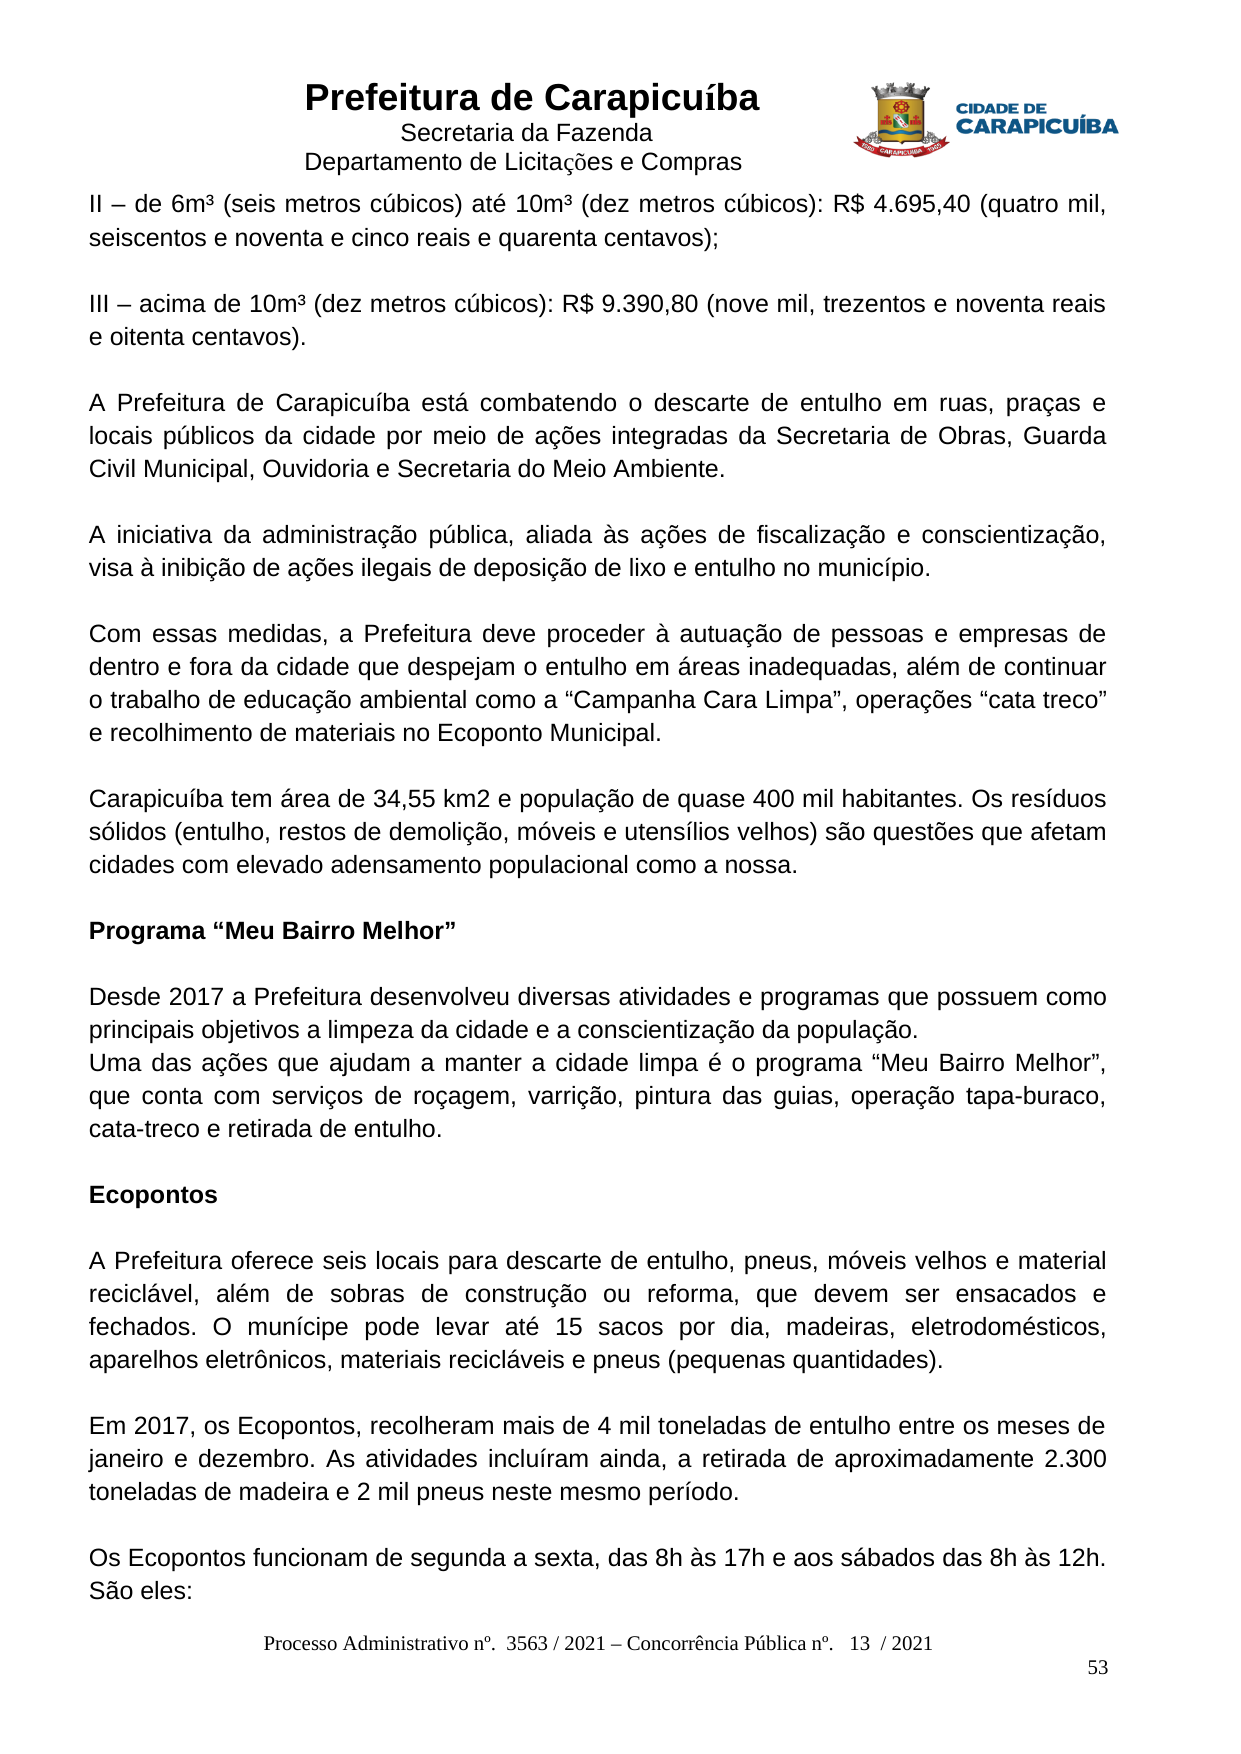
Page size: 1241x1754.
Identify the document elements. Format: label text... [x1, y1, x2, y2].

text Uma das ações que ajudam a manter a cidade limpa é o programa “Meu Bairro Melhor”, que conta com serviços de roçagem, varrição, pintura das guias, operação tapa-buraco, cata-treco e retirada de entulho. [89, 1048, 1108, 1143]
text A Prefeitura de Carapicuíba está combatendo o descarte de entulho em ruas, praças e locais públicos da cidade por meio de ações integradas da Secretaria de Obras, Guarda Civil Municipal, Ouvidoria e Secretaria do Meio Ambiente. [89, 388, 1108, 482]
text Com essas medidas, a Prefeitura deve proceder à autuação de pessoas e empresas de dentro e fora da cidade que despejam o entulho em áreas inadequadas, além de continuar o trabalho de educação ambiental como a “Campanha Cara Limpa”, operações “cata treco” e recolhimento de materiais no Ecoponto Municipal. [89, 619, 1108, 747]
text Desde 2017 a Prefeitura desenvolveu diversas atividades e programas que possuem como principais objetivos a limpeza da cidade e a conscientização da população. [89, 982, 1108, 1044]
text A Prefeitura oferece seis locais para descarte de entulho, pneus, móveis velhos e material reciclável, além de sobras de construção ou reforma, que devem ser ensacados e fechados. O munícipe pode levar até 15 sacos por dia, madeiras, eletrodomésticos, aparelhos eletrônicos, materiais recicláveis e pneus (pequenas quantidades). [89, 1246, 1108, 1374]
text Os Ecopontos funcionam de segunda a sexta, das 8h às 17h e aos sábados das 8h às 12h. São eles: [89, 1543, 1108, 1605]
text Ecopontos [89, 1180, 1108, 1209]
picture [853, 62, 1123, 183]
text Carapicuíba tem área de 34,55 km2 e população de quase 400 mil habitantes. Os resíduos sólidos (entulho, restos de demolição, móveis e utensílios velhos) são questões que afetam cidades com elevado adensamento populacional como a nossa. [89, 784, 1108, 879]
text Programa “Meu Bairro Melhor” [89, 916, 1108, 945]
text II – de 6m³ (seis metros cúbicos) até 10m³ (dez metros cúbicos): R$ 4.695,40 (quatro mil, seiscentos e noventa e cinco reais e quarenta centavos); [89, 189, 1108, 251]
text III – acima de 10m³ (dez metros cúbicos): R$ 9.390,80 (nove mil, trezentos e noventa reais e oitenta centavos). [89, 288, 1108, 350]
text A iniciativa da administração pública, aliada às ações de fiscalização e conscientização, visa à inibição de ações ilegais de deposição de lixo e entulho no município. [89, 520, 1108, 581]
text Em 2017, os Ecopontos, recolheram mais de 4 mil toneladas de entulho entre os meses de janeiro e dezembro. As atividades incluíram ainda, a retirada de aproximadamente 2.300 toneladas de madeira e 2 mil pneus neste mesmo período. [89, 1411, 1108, 1506]
